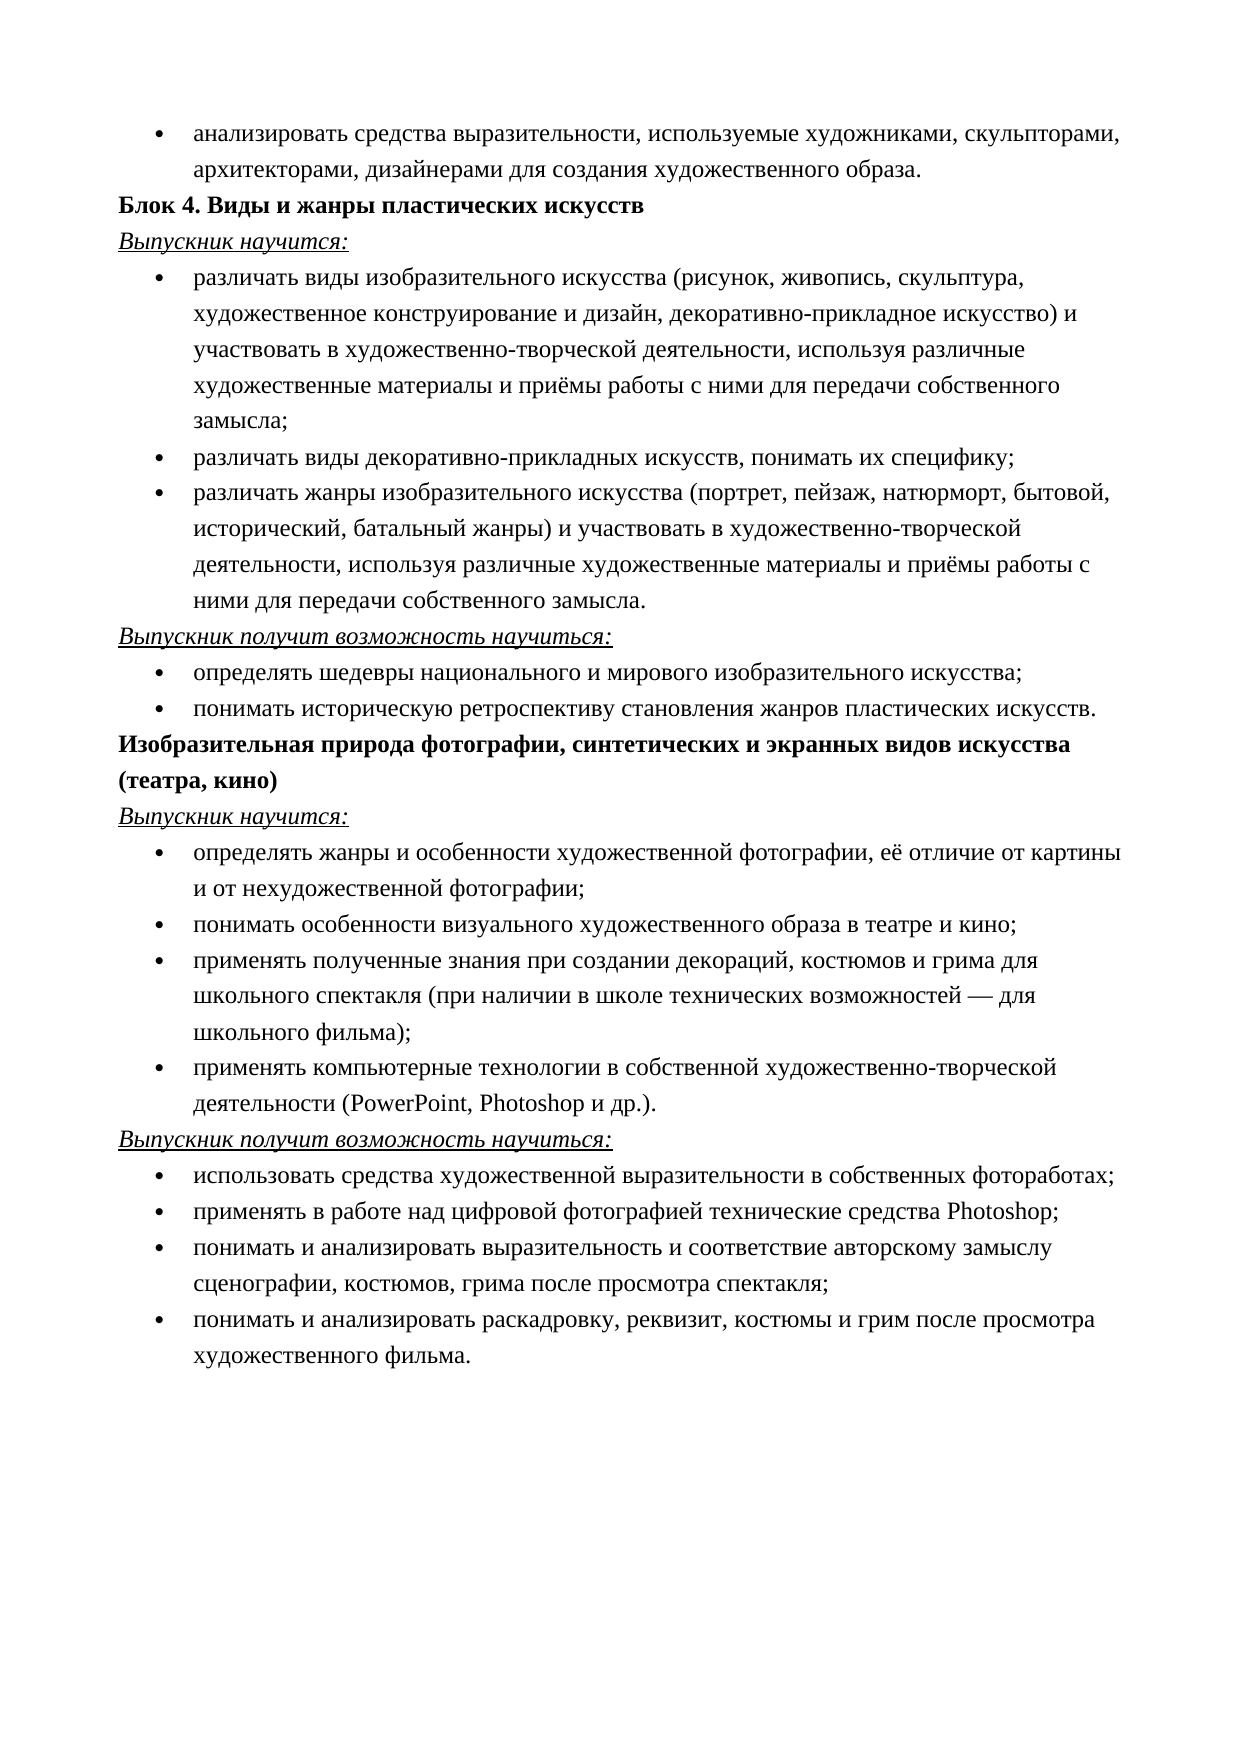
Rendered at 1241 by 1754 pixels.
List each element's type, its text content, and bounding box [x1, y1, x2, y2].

text Выпускник научится: [118, 801, 1122, 830]
list различать виды декоративно-прикладных искусств, понимать их специфику; [156, 442, 1122, 470]
list использовать средства художественной выразительности в собственных фотоработах; [156, 1160, 1122, 1189]
list понимать и анализировать выразительность и соответствие авторскому замыслу сценографии, костюмов, грима после просмотра спектакля; [156, 1232, 1122, 1297]
list различать виды изобразительного искусства (рисунок, живопись, скульптура, художественное конструирование и дизайн, декоративно-прикладное искусство) и участвовать в художественно-творческой деятельности, используя различные художественные материалы и приёмы работы с ними для передачи собственного замысла; [156, 262, 1122, 434]
list понимать и анализировать раскадровку, реквизит, костюмы и грим после просмотра художественного фильма. [156, 1304, 1122, 1369]
list применять полученные знания при создании декораций, костюмов и грима для школьного спектакля (при наличии в школе технических возможностей — для школьного фильма); [156, 945, 1122, 1045]
list различать жанры изобразительного искусства (портрет, пейзаж, натюрморт, бытовой, исторический, батальный жанры) и участвовать в художественно-творческой деятельности, используя различные художественные материалы и приёмы работы с ними для передачи собственного замысла. [156, 477, 1122, 614]
list применять компьютерные технологии в собственной художественно-творческой деятельности (PowerPoint, Photoshop и др.). [156, 1052, 1122, 1117]
text Выпускник научится: [118, 226, 1122, 255]
list понимать особенности визуального художественного образа в театре и кино; [156, 909, 1122, 937]
text Изобразительная природа фотографии, синтетических и экранных видов искусства (театра, кино) [118, 729, 1122, 794]
list определять шедевры национального и мирового изобразительного искусства; [156, 657, 1122, 686]
list определять жанры и особенности художественной фотографии, её отличие от картины и от нехудожественной фотографии; [156, 837, 1122, 902]
text Блок 4. Виды и жанры пластических искусств [118, 190, 1122, 219]
list понимать историческую ретроспективу становления жанров пластических искусств. [156, 693, 1122, 722]
text Выпускник получит возможность научиться: [118, 621, 1122, 650]
text Выпускник получит возможность научиться: [118, 1124, 1122, 1153]
list анализировать средства выразительности, используемые художниками, скульпторами, архитекторами, дизайнерами для создания художественного образа. [156, 118, 1122, 183]
list применять в работе над цифровой фотографией технические средства Photoshop; [156, 1196, 1122, 1225]
